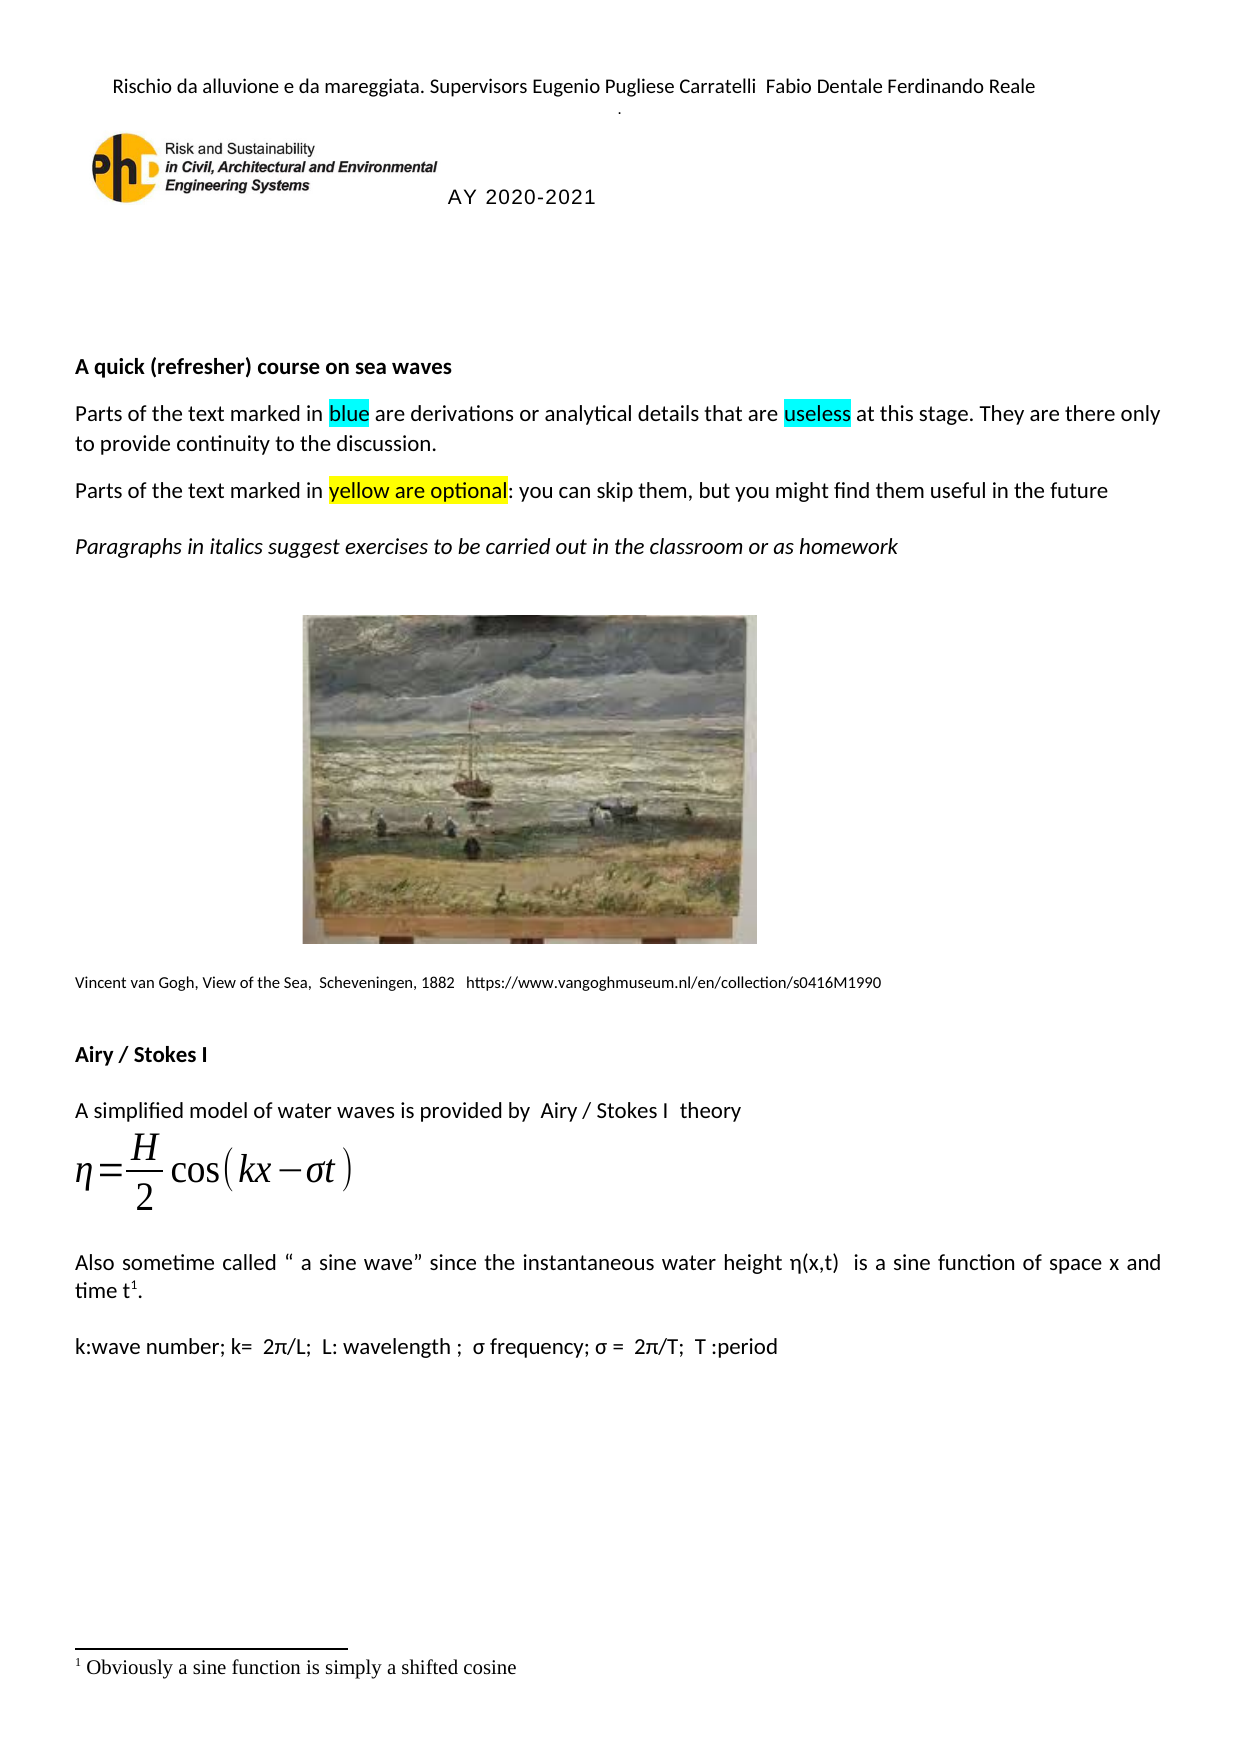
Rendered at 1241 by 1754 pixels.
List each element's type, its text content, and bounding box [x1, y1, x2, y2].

text Airy / Stokes I [75, 1041, 1165, 1069]
text A quick (refresher) course on sea waves [75, 352, 1165, 380]
text Parts of the text marked in blue are derivations or analytical details that are useless at this stage. They are there only to provide continuity to the discussion. [75, 399, 1165, 457]
text Paragraphs in italics suggest exercises to be carried out in the classroom or as homework [75, 532, 1165, 560]
picture [89, 130, 441, 205]
picture [302, 615, 757, 944]
text Parts of the text marked in yellow are optional: you can skip them, but you might find them useful in the future [508, 476, 1165, 504]
text Vincent van Gogh, View of the Sea, Scheveningen, 1882 https://www.vangoghmuseum.nl/en/collection/s0416M1990 [75, 972, 1165, 992]
text A simplified model of water waves is provided by Airy / Stokes I theory [75, 1097, 1165, 1125]
text k:wave number; k= 2π/L; L: wavelength ; σ frequency; σ = 2π/T; T :period [75, 1332, 1165, 1360]
text Parts of the text marked in yellow are optional: you can skip them, but you might find them useful in the future [75, 476, 329, 504]
text Also sometime called “ a sine wave” since the instantaneous water height η(x,t) is a sine function of space x and time t. [75, 1248, 1165, 1304]
